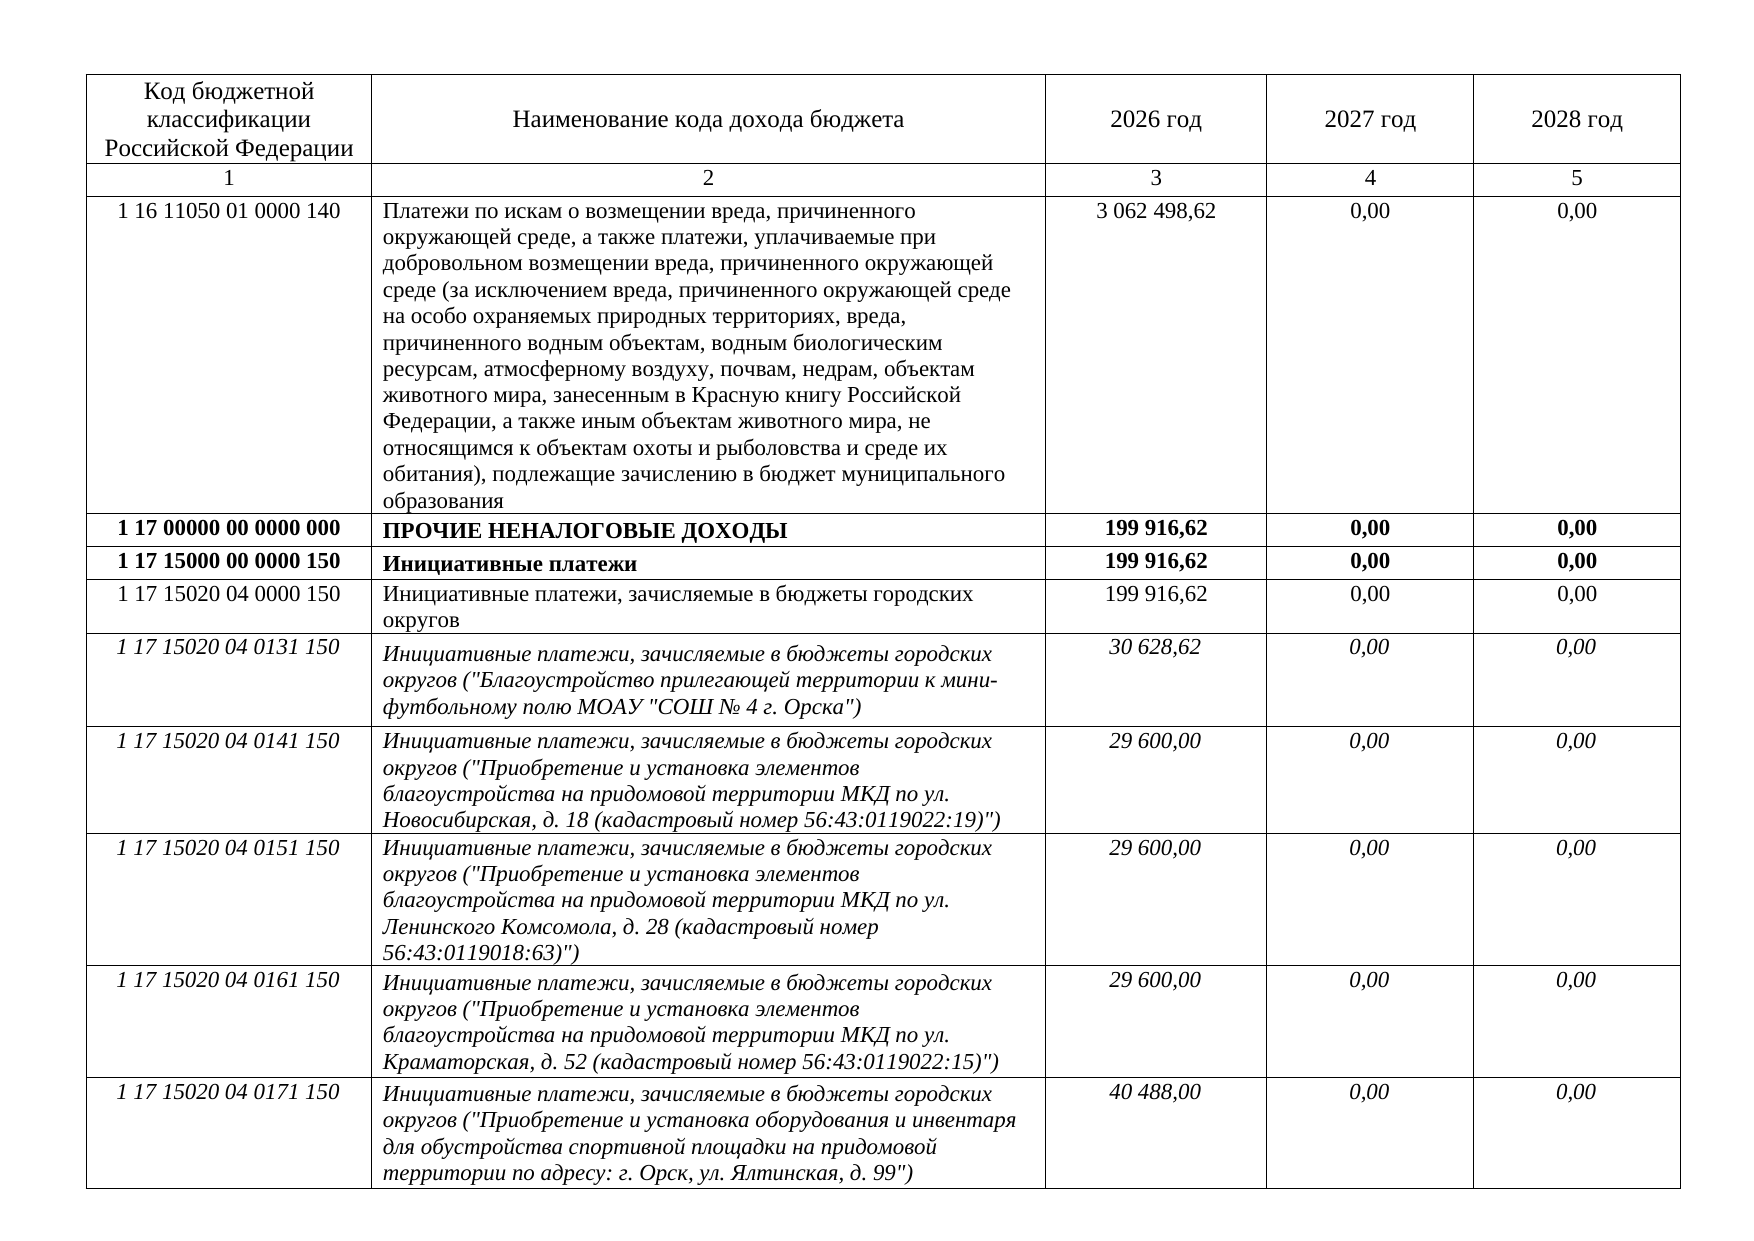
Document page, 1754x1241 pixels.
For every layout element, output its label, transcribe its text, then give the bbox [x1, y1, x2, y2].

table_cell 0,00 [1267, 727, 1473, 833]
table_cell 2 [372, 164, 1045, 196]
table_cell 0,00 [1474, 727, 1680, 833]
table_cell Инициативные платежи, зачисляемые в бюджеты городских округов ("Приобретение и установка элементов благоустройства на придомовой территории МКД по ул. Ленинского Комсомола, д. 28 (кадастровый номер 56:43:0119018:63)") [372, 834, 1045, 965]
table_cell 0,00 [1267, 966, 1473, 1077]
table_cell 0,00 [1474, 834, 1680, 965]
table_cell 0,00 [1474, 514, 1680, 546]
table_cell Инициативные платежи, зачисляемые в бюджеты городских округов ("Благоустройство прилегающей территории к мини-футбольному полю МОАУ "СОШ № 4 г. Орска") [372, 634, 1045, 726]
table_header 2027 год [1267, 75, 1473, 163]
table_cell 1 [87, 164, 371, 196]
table_header 2026 год [1046, 75, 1266, 163]
table_cell 1 17 15020 04 0131 150 [87, 634, 371, 726]
table_cell 0,00 [1267, 197, 1473, 513]
table_cell 1 17 15020 04 0171 150 [87, 1078, 371, 1188]
table_cell 1 17 00000 00 0000 000 [87, 514, 371, 546]
table_cell ПРОЧИЕ НЕНАЛОГОВЫЕ ДОХОДЫ [372, 514, 1045, 546]
table_cell Инициативные платежи, зачисляемые в бюджеты городских округов ("Приобретение и установка элементов благоустройства на придомовой территории МКД по ул. Новосибирская, д. 18 (кадастровый номер 56:43:0119022:19)") [372, 727, 1045, 833]
table_cell 40 488,00 [1046, 1078, 1266, 1188]
table_cell 29 600,00 [1046, 834, 1266, 965]
table_cell 0,00 [1267, 514, 1473, 546]
table_cell 3 [1046, 164, 1266, 196]
table_header Наименование кода дохода бюджета [372, 75, 1045, 163]
table_cell 1 17 15000 00 0000 150 [87, 547, 371, 579]
table_cell 0,00 [1474, 580, 1680, 632]
table_cell 199 916,62 [1046, 547, 1266, 579]
table_cell 4 [1267, 164, 1473, 196]
table_cell 1 17 15020 04 0151 150 [87, 834, 371, 965]
table_cell 0,00 [1474, 634, 1680, 726]
table_cell 199 916,62 [1046, 514, 1266, 546]
table_header Код бюджетной классификации Российской Федерации [87, 75, 371, 163]
table_cell 0,00 [1267, 580, 1473, 632]
table_cell 1 17 15020 04 0000 150 [87, 580, 371, 632]
table_cell 0,00 [1267, 634, 1473, 726]
table_cell Инициативные платежи, зачисляемые в бюджеты городских округов ("Приобретение и установка оборудования и инвентаря для обустройства спортивной площадки на придомовой территории по адресу: г. Орск, ул. Ялтинская, д. 99") [372, 1078, 1045, 1188]
table_cell 1 16 11050 01 0000 140 [87, 197, 371, 513]
table_cell 199 916,62 [1046, 580, 1266, 632]
table_cell 5 [1474, 164, 1680, 196]
table_cell Инициативные платежи, зачисляемые в бюджеты городских округов ("Приобретение и установка элементов благоустройства на придомовой территории МКД по ул. Краматорская, д. 52 (кадастровый номер 56:43:0119022:15)") [372, 966, 1045, 1077]
table_header 2028 год [1474, 75, 1680, 163]
table_cell 1 17 15020 04 0161 150 [87, 966, 371, 1077]
table_cell 30 628,62 [1046, 634, 1266, 726]
table_cell Платежи по искам о возмещении вреда, причиненного окружающей среде, а также платежи, уплачиваемые при добровольном возмещении вреда, причиненного окружающей среде (за исключением вреда, причиненного окружающей среде на особо охраняемых природных территориях, вреда, причиненного водным объектам, водным биологическим ресурсам, атмосферному воздуху, почвам, недрам, объектам животного мира, занесенным в Красную книгу Российской Федерации, а также иным объектам животного мира, не относящимся к объектам охоты и рыболовства и среде их обитания), подлежащие зачислению в бюджет муниципального образования [372, 197, 1045, 513]
table_cell Инициативные платежи, зачисляемые в бюджеты городских округов [372, 580, 1045, 632]
table_cell 3 062 498,62 [1046, 197, 1266, 513]
table_cell 29 600,00 [1046, 727, 1266, 833]
table_cell Инициативные платежи [372, 547, 1045, 579]
table_cell 0,00 [1267, 834, 1473, 965]
table_cell 0,00 [1474, 547, 1680, 579]
table_cell 29 600,00 [1046, 966, 1266, 1077]
table_cell 0,00 [1474, 966, 1680, 1077]
table_cell 0,00 [1267, 1078, 1473, 1188]
table_cell 0,00 [1267, 547, 1473, 579]
table_cell 1 17 15020 04 0141 150 [87, 727, 371, 833]
table_cell 0,00 [1474, 1078, 1680, 1188]
table_cell 0,00 [1474, 197, 1680, 513]
